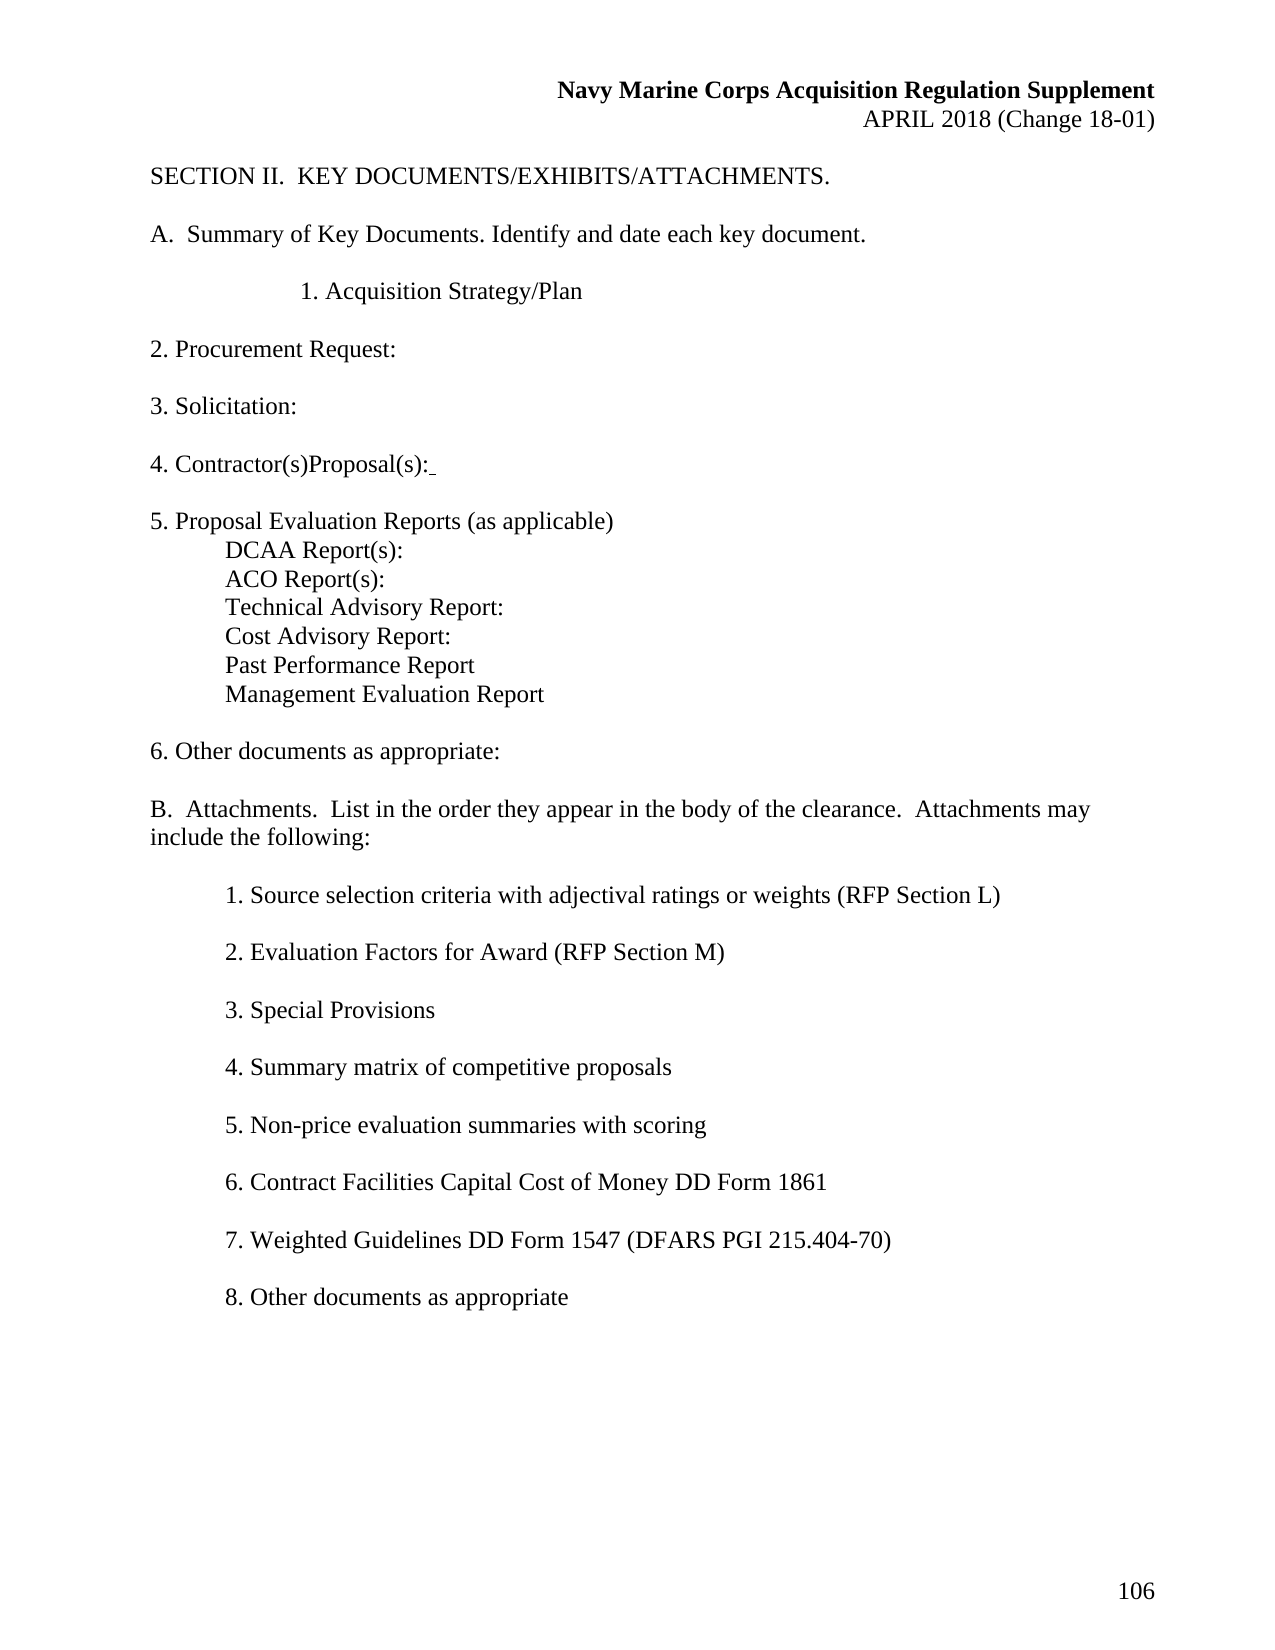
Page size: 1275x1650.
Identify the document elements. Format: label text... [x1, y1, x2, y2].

text 2. Procurement Request: [150, 334, 1155, 362]
text 3. Special Provisions [225, 995, 1155, 1024]
text 4. Summary matrix of competitive proposals [225, 1052, 1155, 1081]
text 2. Evaluation Factors for Award (RFP Section M) [225, 937, 1155, 966]
text B. Attachments. List in the order they appear in the body of the clearance. Attachments may include the following: [150, 794, 1155, 851]
text 5. Proposal Evaluation Reports (as applicable) [150, 506, 1155, 535]
text 3. Solicitation: [150, 391, 1155, 420]
text 7. Weighted Guidelines DD Form 1547 (DFARS PGI 215.404-70) [225, 1225, 1155, 1254]
text Past Performance Report [150, 650, 1155, 679]
text 8. Other documents as appropriate [225, 1282, 1155, 1311]
text 6. Other documents as appropriate: [150, 736, 1155, 765]
text 6. Contract Facilities Capital Cost of Money DD Form 1861 [225, 1167, 1155, 1196]
text Technical Advisory Report: [150, 592, 1155, 621]
text Management Evaluation Report [150, 679, 1155, 707]
text 1. Acquisition Strategy/Plan [150, 276, 1155, 305]
text 1. Source selection criteria with adjectival ratings or weights (RFP Section L) [225, 880, 1155, 909]
text A. Summary of Key Documents. Identify and date each key document. [150, 219, 1155, 247]
text ACO Report(s): [150, 564, 1155, 592]
text 4. Contractor(s)Proposal(s): [150, 449, 1155, 477]
text Cost Advisory Report: [150, 621, 1155, 650]
text SECTION II. KEY DOCUMENTS/EXHIBITS/ATTACHMENTS. [150, 161, 1155, 190]
text DCAA Report(s): [150, 535, 1155, 564]
text 5. Non-price evaluation summaries with scoring [225, 1110, 1155, 1139]
